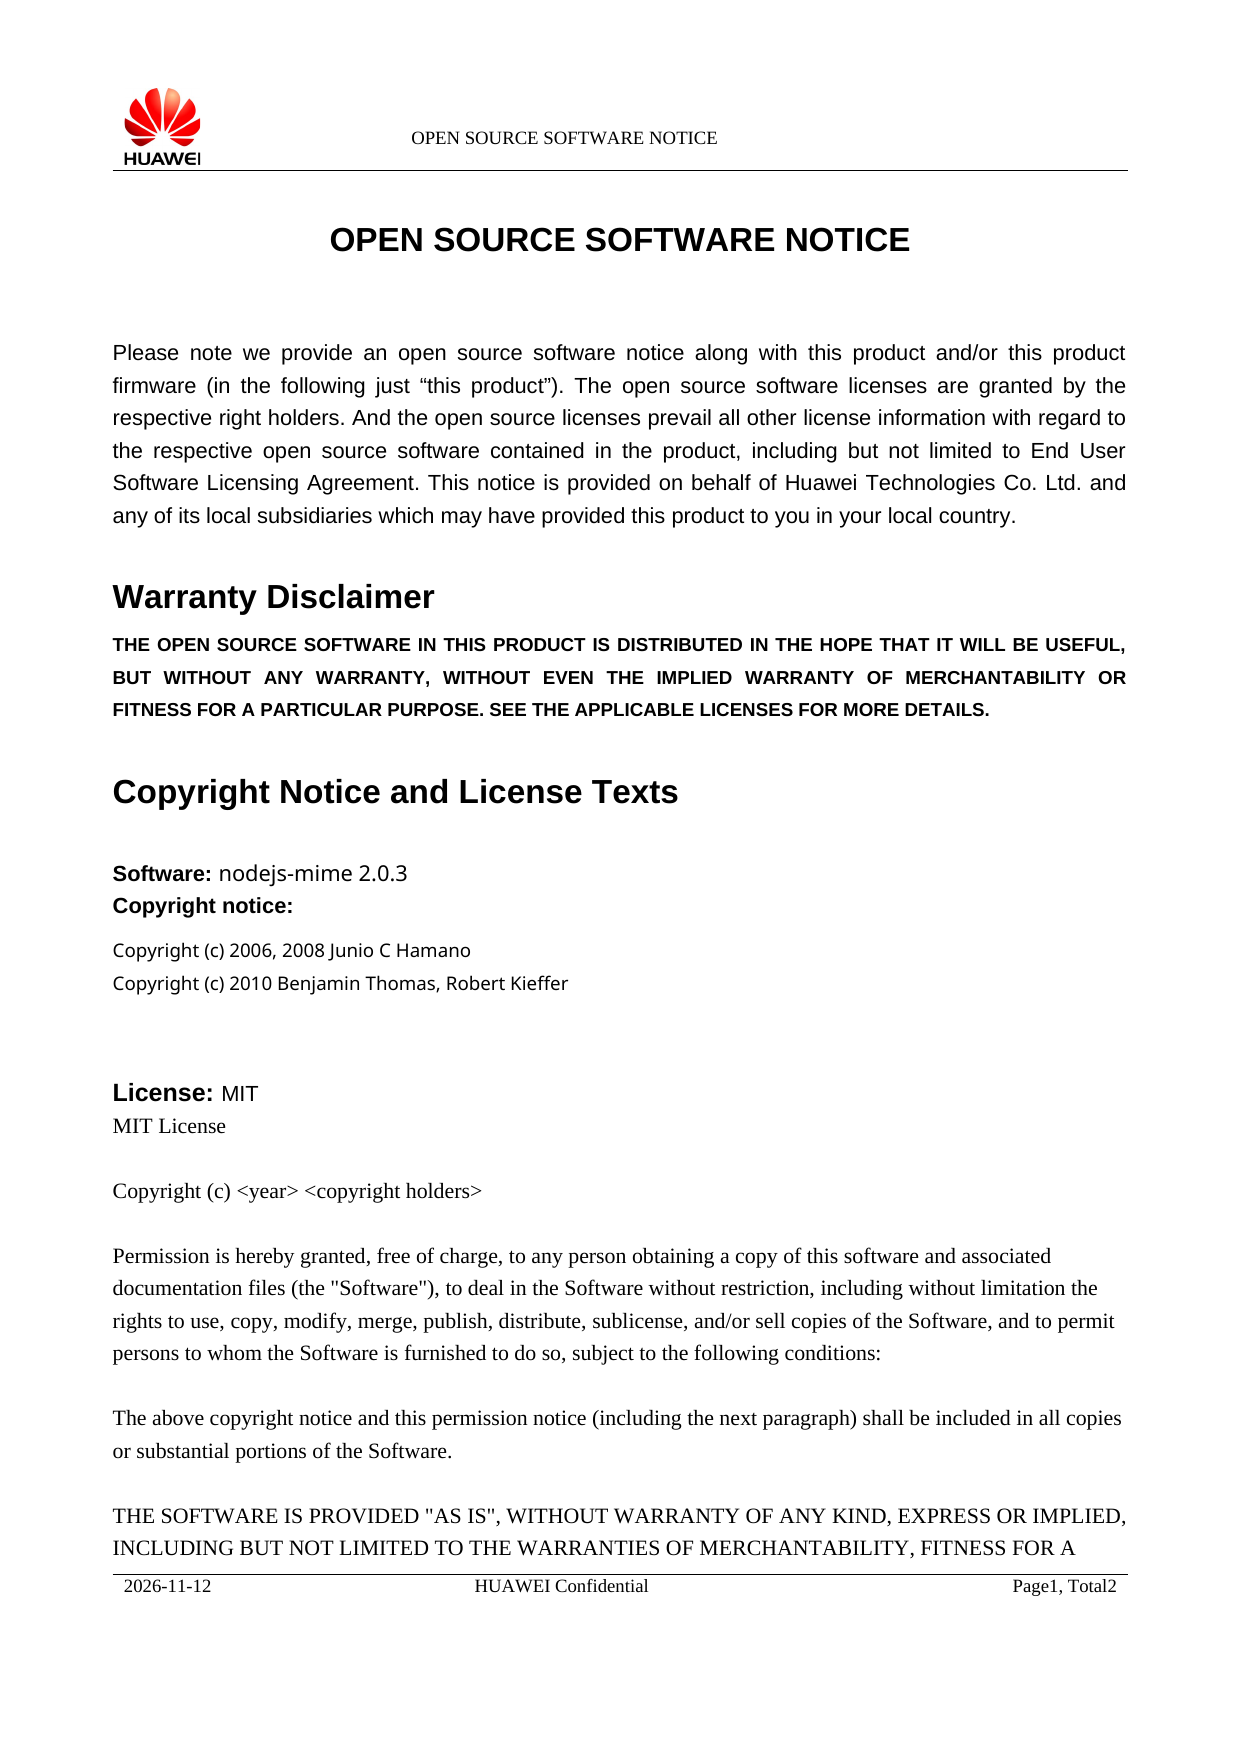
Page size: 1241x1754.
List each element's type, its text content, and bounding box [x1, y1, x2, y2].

text The open source software in this product is distributed in the hope that it will be useful, but WITHOUT ANY WARRANTY, without even the implied warranty of MERCHANTABILITY or FITNESS FOR A PARTICULAR PURPOSE. See the applicable licenses for more details. [112, 629, 1128, 726]
text License: MIT [112, 1077, 1128, 1109]
text Please note we provide an open source software notice along with this product and/or this product firmware (in the following just “this product”). The open source software licenses are granted by the respective right holders. And the open source licenses prevail all other license information with regard to the respective open source software contained in the product, including but not limited to End User Software Licensing Agreement. This notice is provided on behalf of Huawei Technologies Co. Ltd. and any of its local subsidiaries which may have provided this product to you in your local country. [112, 336, 1128, 531]
text Copyright notice: [112, 889, 1128, 921]
text Warranty Disclaimer [112, 564, 1128, 629]
text OPEN SOURCE SOFTWARE NOTICE [112, 206, 1128, 271]
title Software: nodejs-mime 2.0.3 [112, 856, 1128, 889]
text Copyright (c) 2006, 2008 Junio C Hamano [112, 934, 1128, 966]
text Copyright Notice and License Texts [112, 759, 1128, 824]
text Copyright (c) 2010 Benjamin Thomas, Robert Kieffer [112, 966, 1128, 999]
picture [124, 88, 201, 165]
